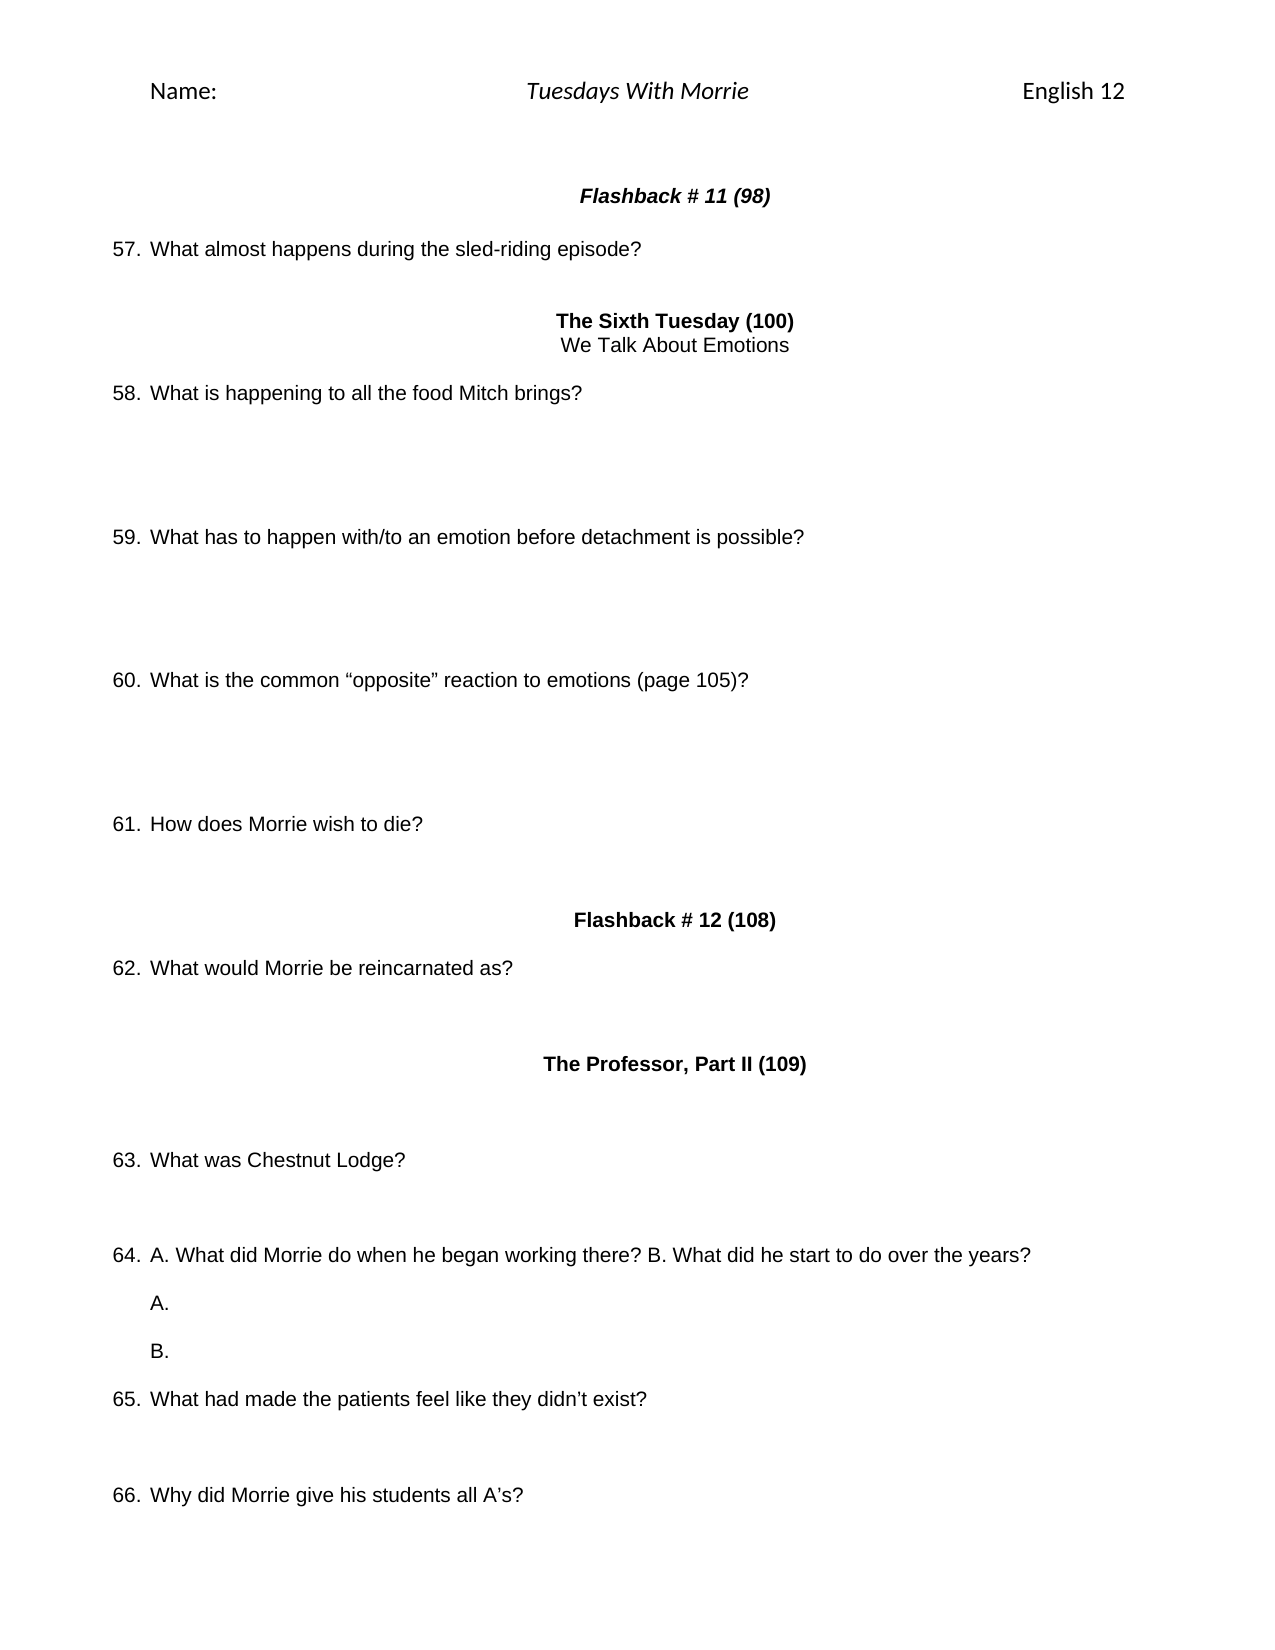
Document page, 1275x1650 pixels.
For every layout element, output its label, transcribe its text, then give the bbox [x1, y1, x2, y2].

list What almost happens during the sled-riding episode? [112, 237, 1200, 261]
text Flashback # 11 (98) [150, 184, 1200, 208]
list What had made the patients feel like they didn’t exist? [112, 1387, 1200, 1411]
list What is the common “opposite” reaction to emotions (page 105)? [112, 668, 1200, 692]
list The Sixth Tuesday (100) [150, 309, 1200, 333]
list A. [150, 1291, 1200, 1315]
list The Professor, Part II (109) [150, 1052, 1200, 1076]
list Flashback # 12 (108) [150, 908, 1200, 932]
list How does Morrie wish to die? [112, 812, 1200, 836]
list Why did Morrie give his students all A’s? [112, 1483, 1200, 1507]
list What was Chestnut Lodge? [112, 1147, 1200, 1171]
list What is happening to all the food Mitch brings? [112, 381, 1200, 405]
list B. [150, 1339, 1200, 1363]
list What would Morrie be reincarnated as? [112, 956, 1200, 980]
list We Talk About Emotions [150, 333, 1200, 357]
list What has to happen with/to an emotion before detachment is possible? [112, 524, 1200, 548]
list A. What did Morrie do when he began working there? B. What did he start to do over the years? [112, 1243, 1200, 1267]
